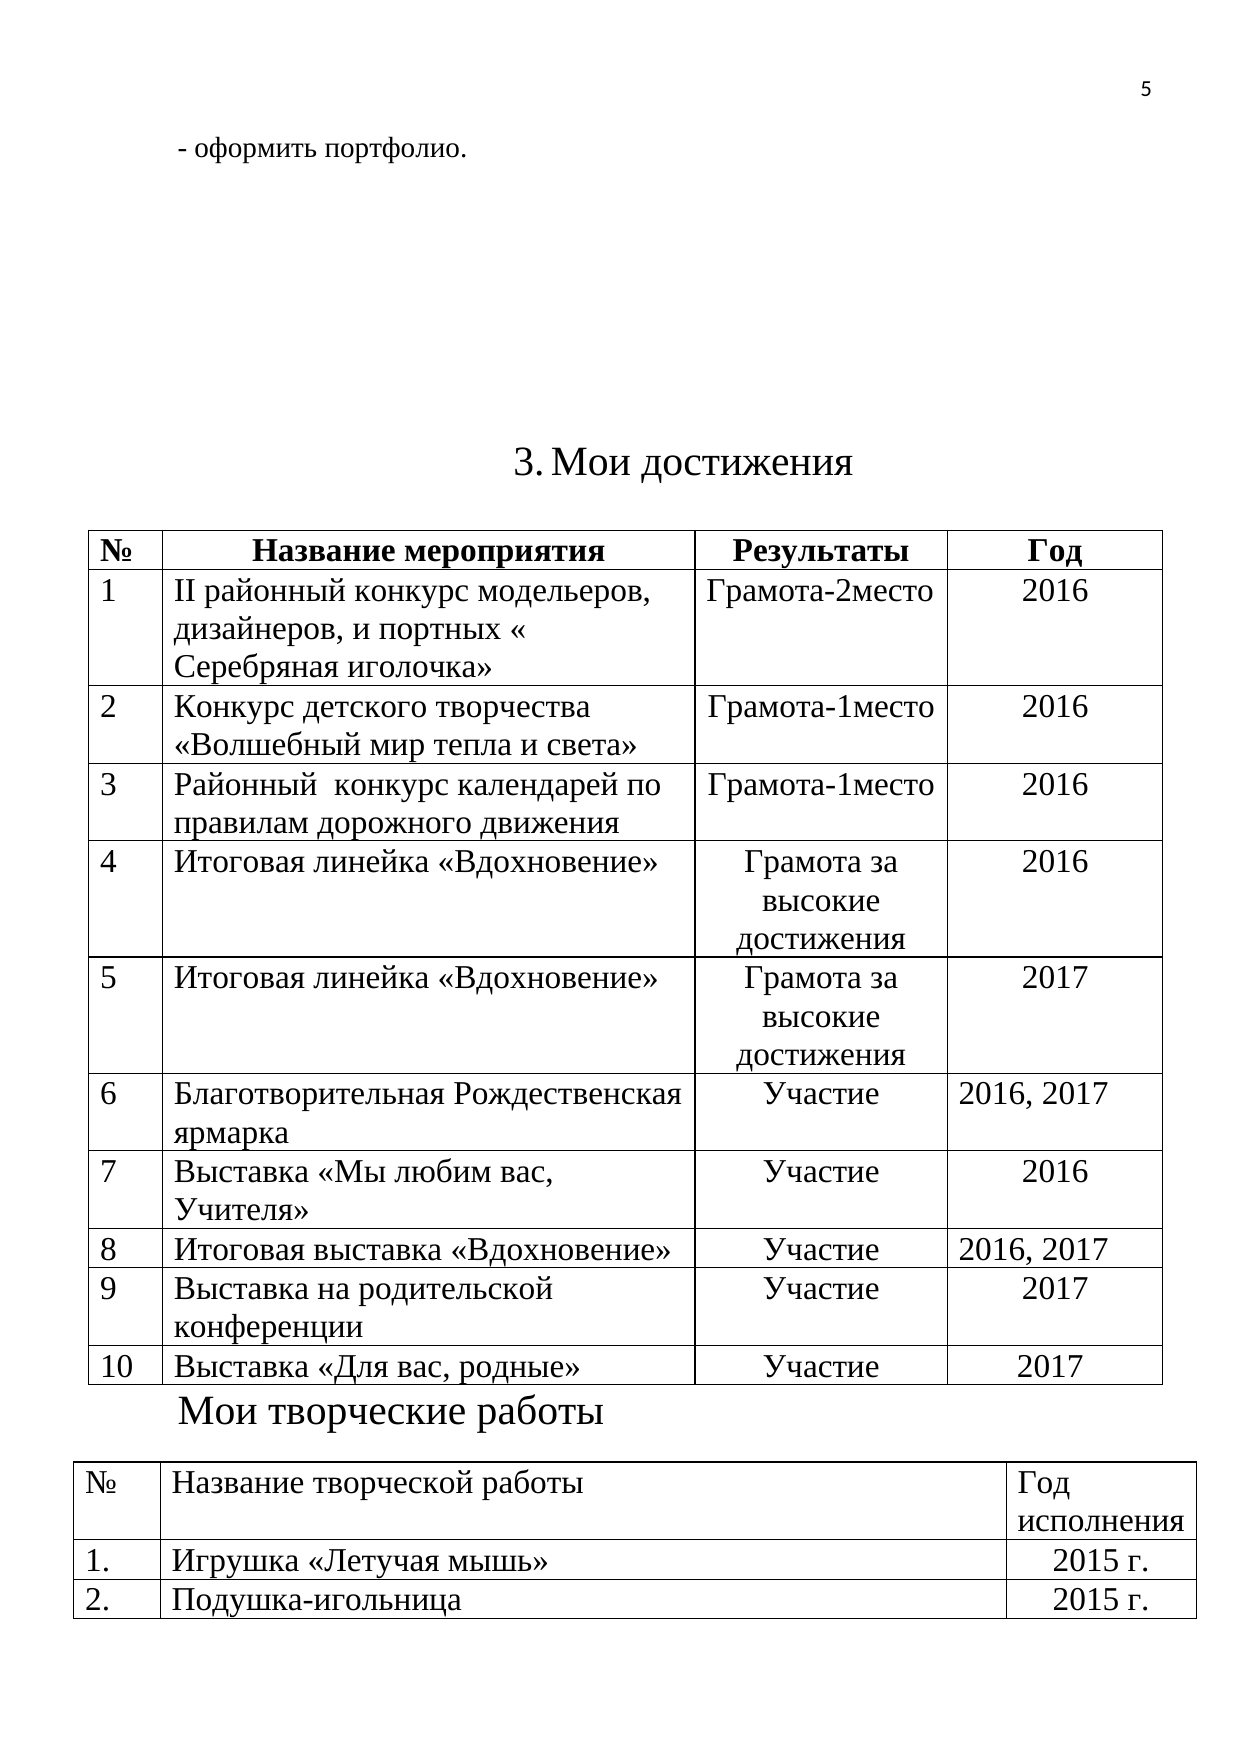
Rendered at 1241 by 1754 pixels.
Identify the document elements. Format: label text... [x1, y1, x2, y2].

table_cell 2017 [948, 1346, 1162, 1384]
table_cell 2015 г. [1007, 1580, 1196, 1618]
table_cell Выставка «Для вас, родные» [163, 1346, 694, 1384]
table_cell Итоговая линейка «Вдохновение» [163, 841, 694, 956]
table_cell Грамота-1место [696, 686, 947, 763]
table_cell 2016 [948, 570, 1162, 685]
table_cell 2016 [948, 764, 1162, 840]
table_cell Грамота-1место [696, 764, 947, 840]
table_cell Итоговая выставка «Вдохновение» [163, 1229, 694, 1267]
table_cell Участие [696, 1229, 947, 1267]
table_header Год [948, 531, 1162, 569]
table_cell Выставка на родительской конференции [163, 1268, 694, 1345]
table_cell Подушка-игольница [161, 1580, 1006, 1618]
table_cell Участие [696, 1346, 947, 1384]
table_header Год исполнения [1007, 1463, 1196, 1539]
table_cell 4 [89, 841, 162, 956]
table_cell 2017 [948, 958, 1162, 1072]
table_cell II районный конкурс модельеров, дизайнеров, и портных « Серебряная иголочка» [163, 570, 694, 685]
table_header № [89, 531, 162, 569]
table_header Название творческой работы [161, 1463, 1006, 1539]
table_cell 2016, 2017 [948, 1229, 1162, 1267]
table_cell 3 [89, 764, 162, 840]
list Мои достижения [215, 437, 1152, 485]
table_cell 2016 [948, 1151, 1162, 1228]
table_cell 2016 [948, 841, 1162, 956]
table_cell 1. [74, 1540, 160, 1578]
table_header № [74, 1463, 160, 1539]
table_cell 5 [89, 958, 162, 1072]
table_cell 2 [89, 686, 162, 763]
table_cell Районный конкурс календарей по правилам дорожного движения [163, 764, 694, 840]
table_cell 9 [89, 1268, 162, 1345]
table_cell 2015 г. [1007, 1540, 1196, 1578]
text - оформить портфолио. [177, 130, 1152, 163]
table_cell 8 [89, 1229, 162, 1267]
table_cell Участие [696, 1151, 947, 1228]
table_cell 1 [89, 570, 162, 685]
table_cell 2017 [948, 1268, 1162, 1345]
table_cell 2016 [948, 686, 1162, 763]
table_cell Конкурс детского творчества «Волшебный мир тепла и света» [163, 686, 694, 763]
table_cell 6 [89, 1074, 162, 1150]
table_cell 2016, 2017 [948, 1074, 1162, 1150]
table_cell Благотворительная Рождественская ярмарка [163, 1074, 694, 1150]
text Мои творческие работы [177, 1385, 1152, 1433]
table_cell Грамота-2место [696, 570, 947, 685]
table_header Название мероприятия [163, 531, 694, 569]
table_cell Грамота за высокие достижения [696, 958, 947, 1072]
table_cell Участие [696, 1268, 947, 1345]
table_cell Выставка «Мы любим вас, Учителя» [163, 1151, 694, 1228]
table_cell 2. [74, 1580, 160, 1618]
table_cell Игрушка «Летучая мышь» [161, 1540, 1006, 1578]
table_cell Итоговая линейка «Вдохновение» [163, 958, 694, 1072]
table_cell Участие [696, 1074, 947, 1150]
table_cell Грамота за высокие достижения [696, 841, 947, 956]
table_cell 10 [89, 1346, 162, 1384]
table_cell 7 [89, 1151, 162, 1228]
table_header Результаты [696, 531, 947, 569]
